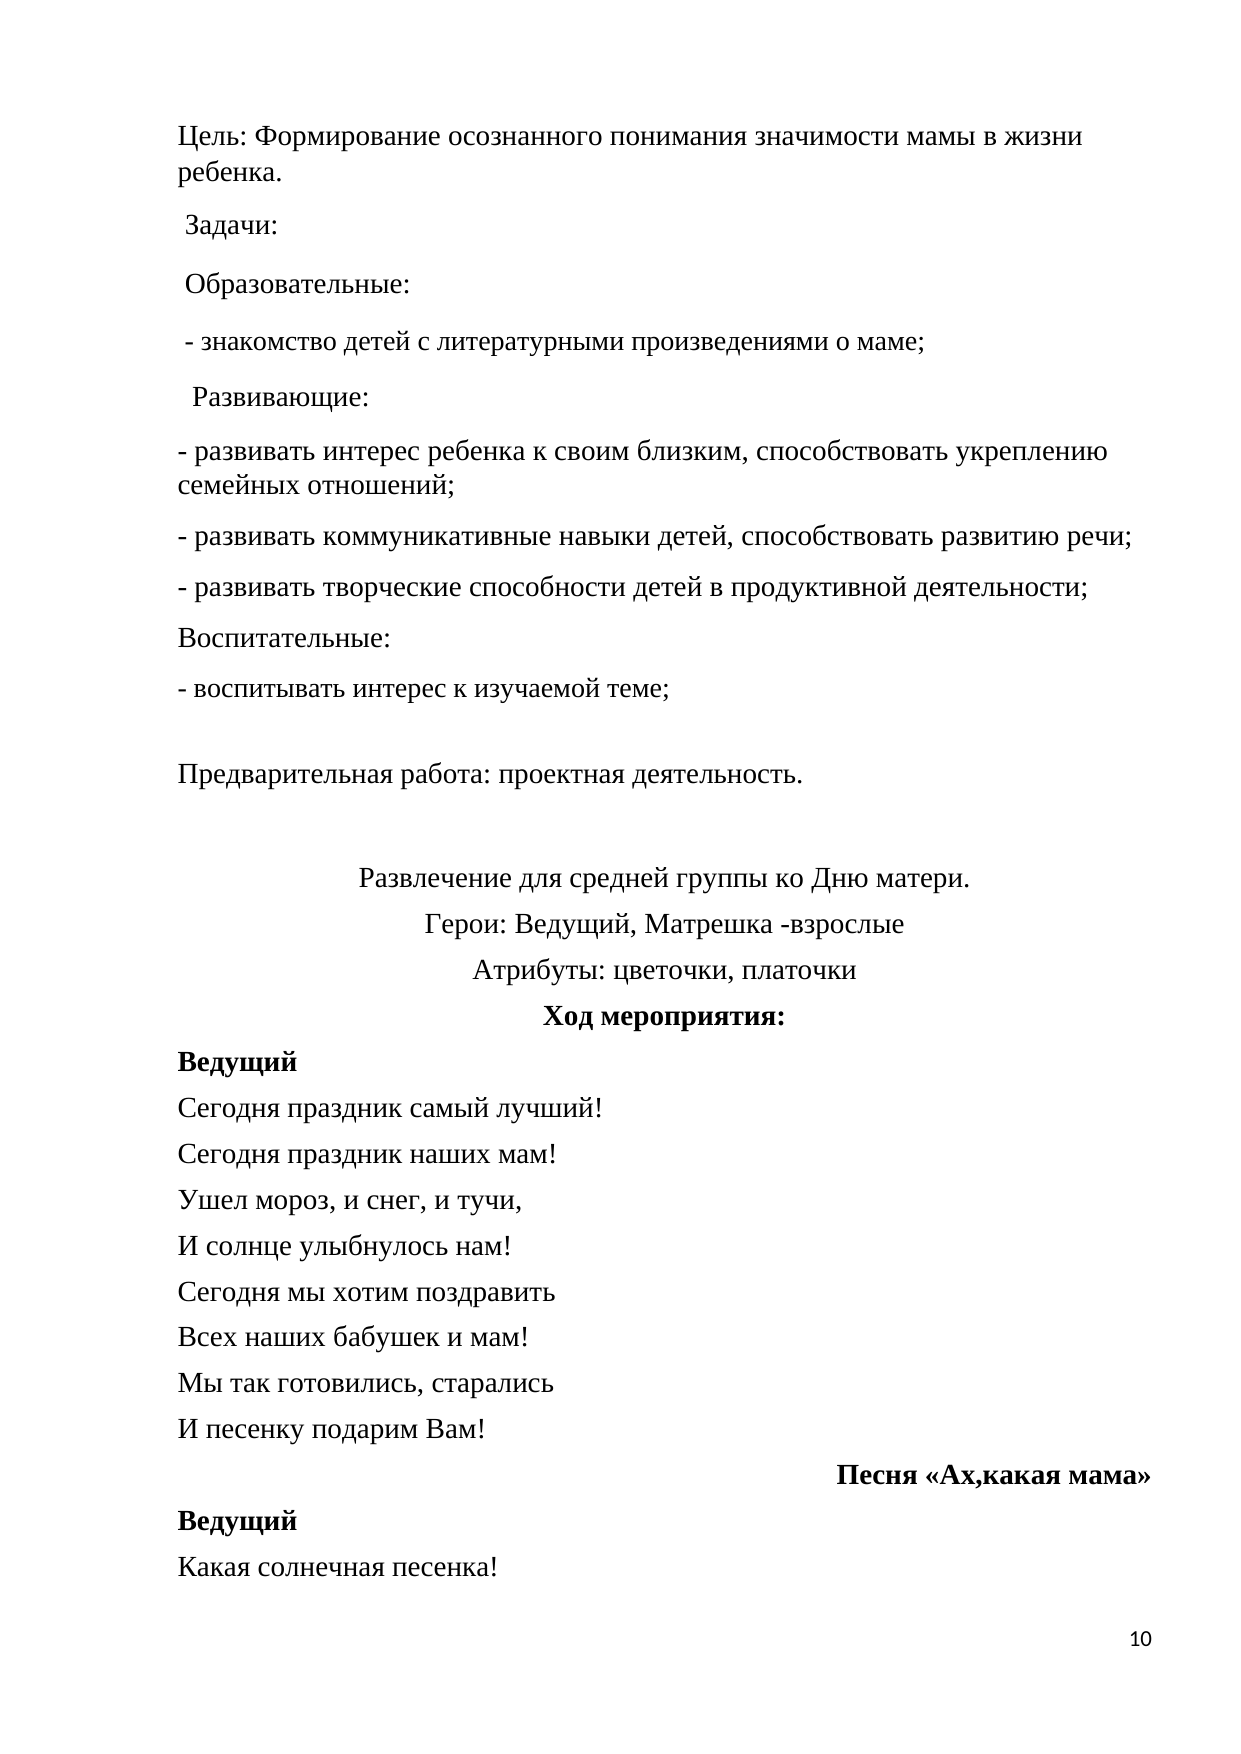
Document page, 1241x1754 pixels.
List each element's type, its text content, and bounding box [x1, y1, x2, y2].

text - развивать коммуникативные навыки детей, способствовать развитию речи; [177, 518, 1152, 552]
text - развивать творческие способности детей в продуктивной деятельности; [177, 569, 1152, 603]
text Ушел мороз, и снег, и тучи, [477, 1196, 1152, 1212]
text Предварительная работа: проектная деятельность. [177, 756, 1152, 789]
text Атрибуты: цветочки, платочки [177, 966, 508, 983]
text Всех наших бабушек и мам! [382, 1333, 1152, 1350]
text Ход мероприятия: [177, 1012, 582, 1029]
text - развивать интерес ребенка к своим близким, способствовать укреплению семейных отношений; [177, 432, 1152, 501]
text Задачи: [177, 207, 1152, 241]
text Мы так готовились, старались [177, 1379, 472, 1396]
text Всех наших бабушек и мам! [177, 1333, 382, 1350]
text Какая солнечная песенка! [177, 1563, 1152, 1580]
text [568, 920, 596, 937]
text Мы так готовились, старались [474, 1379, 1152, 1396]
text Ход мероприятия: [686, 1012, 1152, 1029]
text - воспитывать интерес к изучаемой теме; [177, 671, 1152, 703]
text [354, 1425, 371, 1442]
text Сегодня праздник самый лучший! [354, 1104, 517, 1121]
text Ведущий [262, 1058, 1152, 1075]
text Герои: Ведущий, Матрешка -взрослые [177, 920, 456, 937]
text Ведущий [262, 1517, 1152, 1534]
text Цель: Формирование осознанного понимания значимости мамы в жизни ребенка. [177, 118, 1152, 188]
text Ушел мороз, и снег, и тучи, [177, 1196, 290, 1212]
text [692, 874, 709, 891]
text Ведущий [177, 1058, 213, 1075]
text Ведущий [177, 1517, 213, 1534]
text Ведущий [231, 1058, 261, 1075]
text Атрибуты: цветочки, платочки [626, 966, 1152, 983]
text Образовательные: [177, 267, 1152, 300]
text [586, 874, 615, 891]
text И солнце улыбнулось нам! [177, 1242, 276, 1258]
text Развлечение для средней группы ко Дню матери. [177, 874, 524, 891]
text Песня «Ах,какая мама» [177, 1471, 1152, 1488]
text Развлечение для средней группы ко Дню матери. [936, 874, 1152, 891]
text Ушел мороз, и снег, и тучи, [292, 1196, 477, 1212]
text И песенку подарим Вам! [373, 1425, 1152, 1442]
text Сегодня праздник наших мам! [354, 1150, 1152, 1167]
text Герои: Ведущий, Матрешка -взрослые [819, 920, 1152, 937]
text Воспитательные: [177, 620, 1152, 654]
text Сегодня мы хотим поздравить [476, 1288, 1152, 1304]
text Развивающие: [177, 379, 1152, 413]
text - знакомство детей с литературными произведениями о маме; [177, 324, 1152, 356]
text Сегодня праздник самый лучший! [517, 1104, 1152, 1121]
text И солнце улыбнулось нам! [385, 1242, 1152, 1258]
text Сегодня мы хотим поздравить [248, 1288, 462, 1304]
text И песенку подарим Вам! [177, 1425, 296, 1442]
text Ведущий [231, 1517, 261, 1534]
